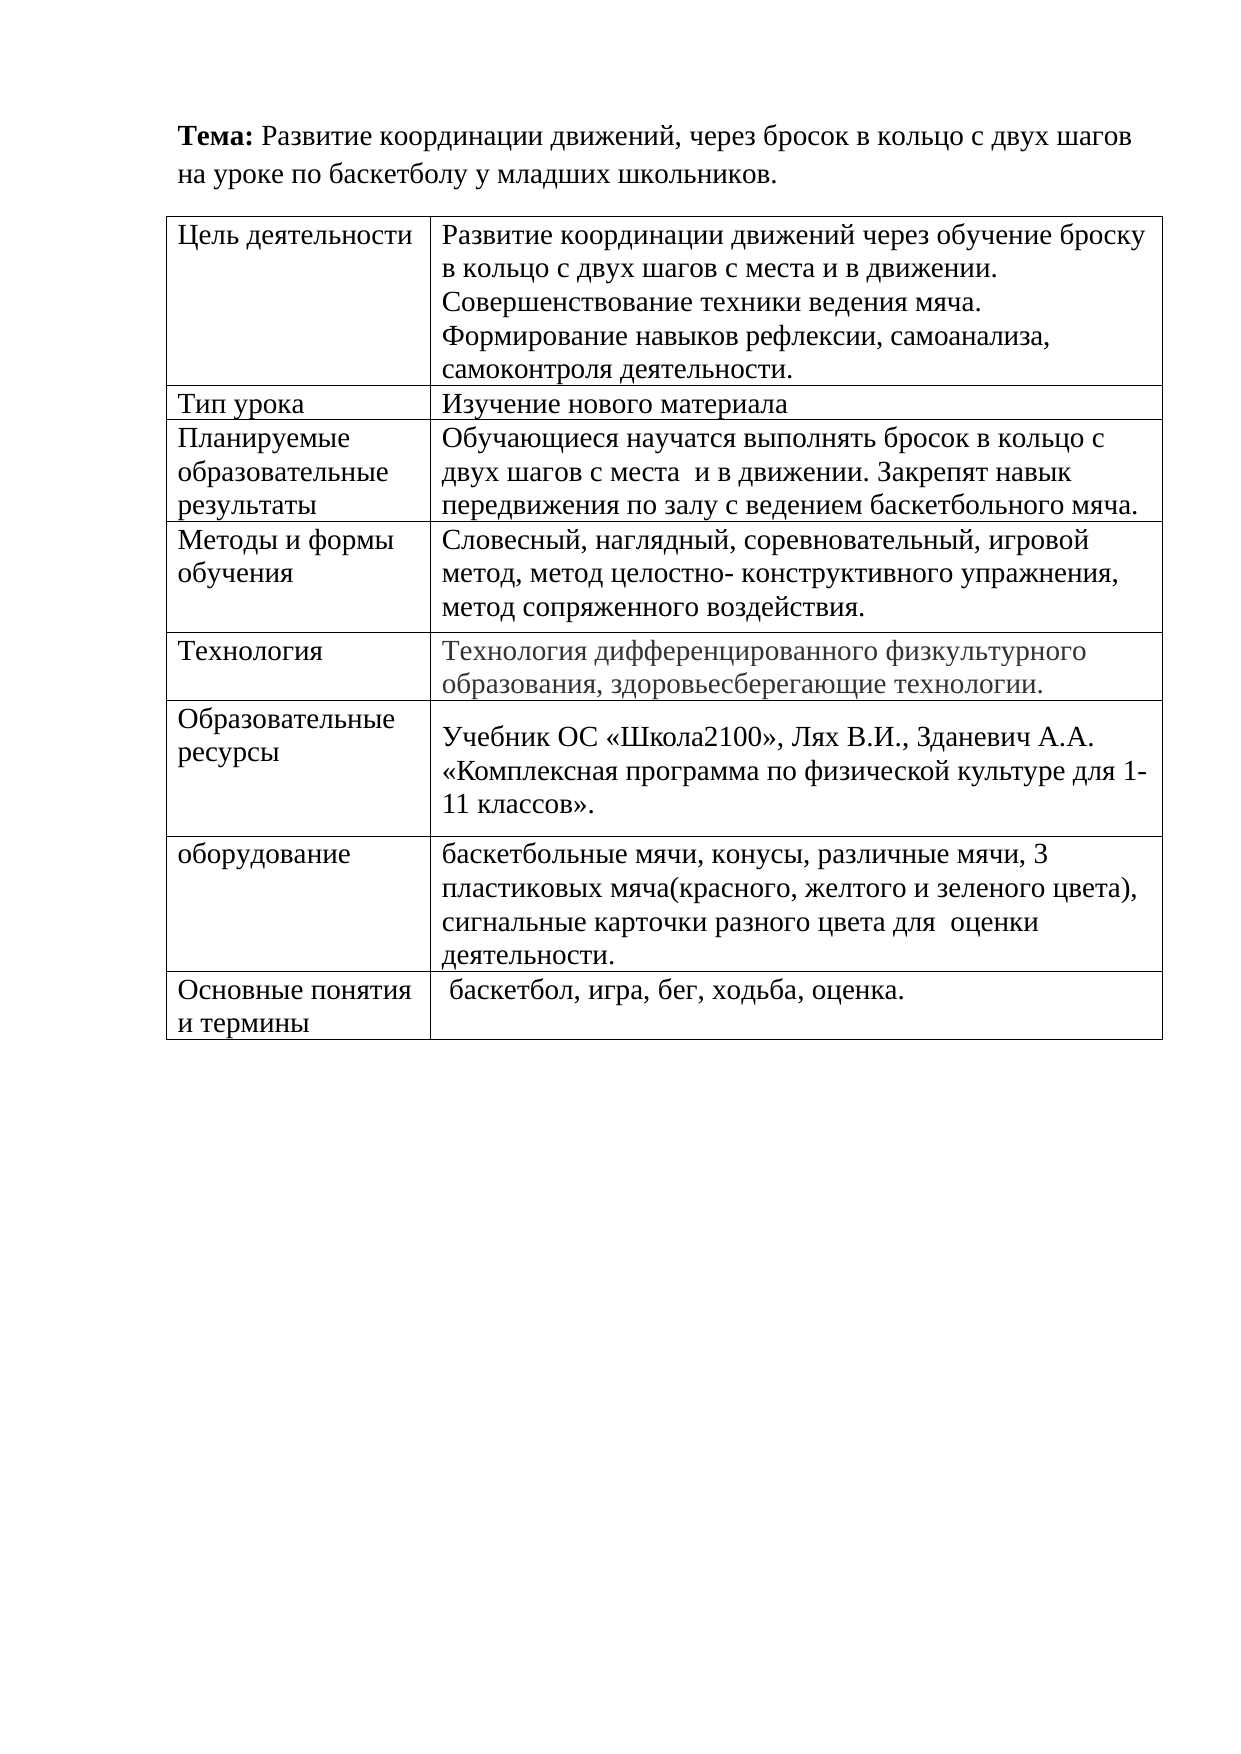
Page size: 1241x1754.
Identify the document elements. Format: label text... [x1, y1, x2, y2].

table_cell Обучающиеся научатся выполнять бросок в кольцо с двух шагов с места и в движении. Закрепят навык передвижения по залу с ведением баскетбольного мяча. [431, 420, 1162, 521]
table_header Цель деятельности [167, 217, 430, 385]
table_cell баскетбол, игра, бег, ходьба, оценка. [431, 972, 1162, 1039]
table_header Развитие координации движений через обучение броску в кольцо с двух шагов с места и в движении. Совершенствование техники ведения мяча. Формирование навыков рефлексии, самоанализа, самоконтроля деятельности. [431, 217, 1162, 385]
table_cell Планируемые образовательные результаты [167, 420, 430, 521]
table_cell Методы и формы обучения [167, 522, 430, 632]
table_cell Технология [167, 633, 430, 700]
table_cell оборудование [167, 837, 430, 971]
table_cell Словесный, наглядный, соревновательный, игровой метод, метод целостно- конструктивного упражнения, метод сопряженного воздействия. [431, 522, 1162, 632]
table_cell баскетбольные мячи, конусы, различные мячи, 3 пластиковых мяча(красного, желтого и зеленого цвета), сигнальные карточки разного цвета для оценки деятельности. [431, 837, 1162, 971]
table_cell Учебник ОС «Школа2100», Лях В.И., Зданевич А.А. «Комплексная программа по физической культуре для 1-11 классов». [431, 701, 1162, 836]
table_cell Тип урока [167, 386, 430, 419]
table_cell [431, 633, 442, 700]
table_cell Образовательные ресурсы [167, 701, 430, 836]
table_cell Изучение нового материала [431, 386, 1162, 419]
table_cell Технология дифференцированного физкультурного образования, здоровьесберегающие технологии. [1044, 633, 1162, 700]
table_cell Основные понятия и термины [167, 972, 430, 1039]
text Тема: Развитие координации движений, через бросок в кольцо с двух шагов на уроке по баскетболу у младших школьников. [177, 118, 1152, 190]
